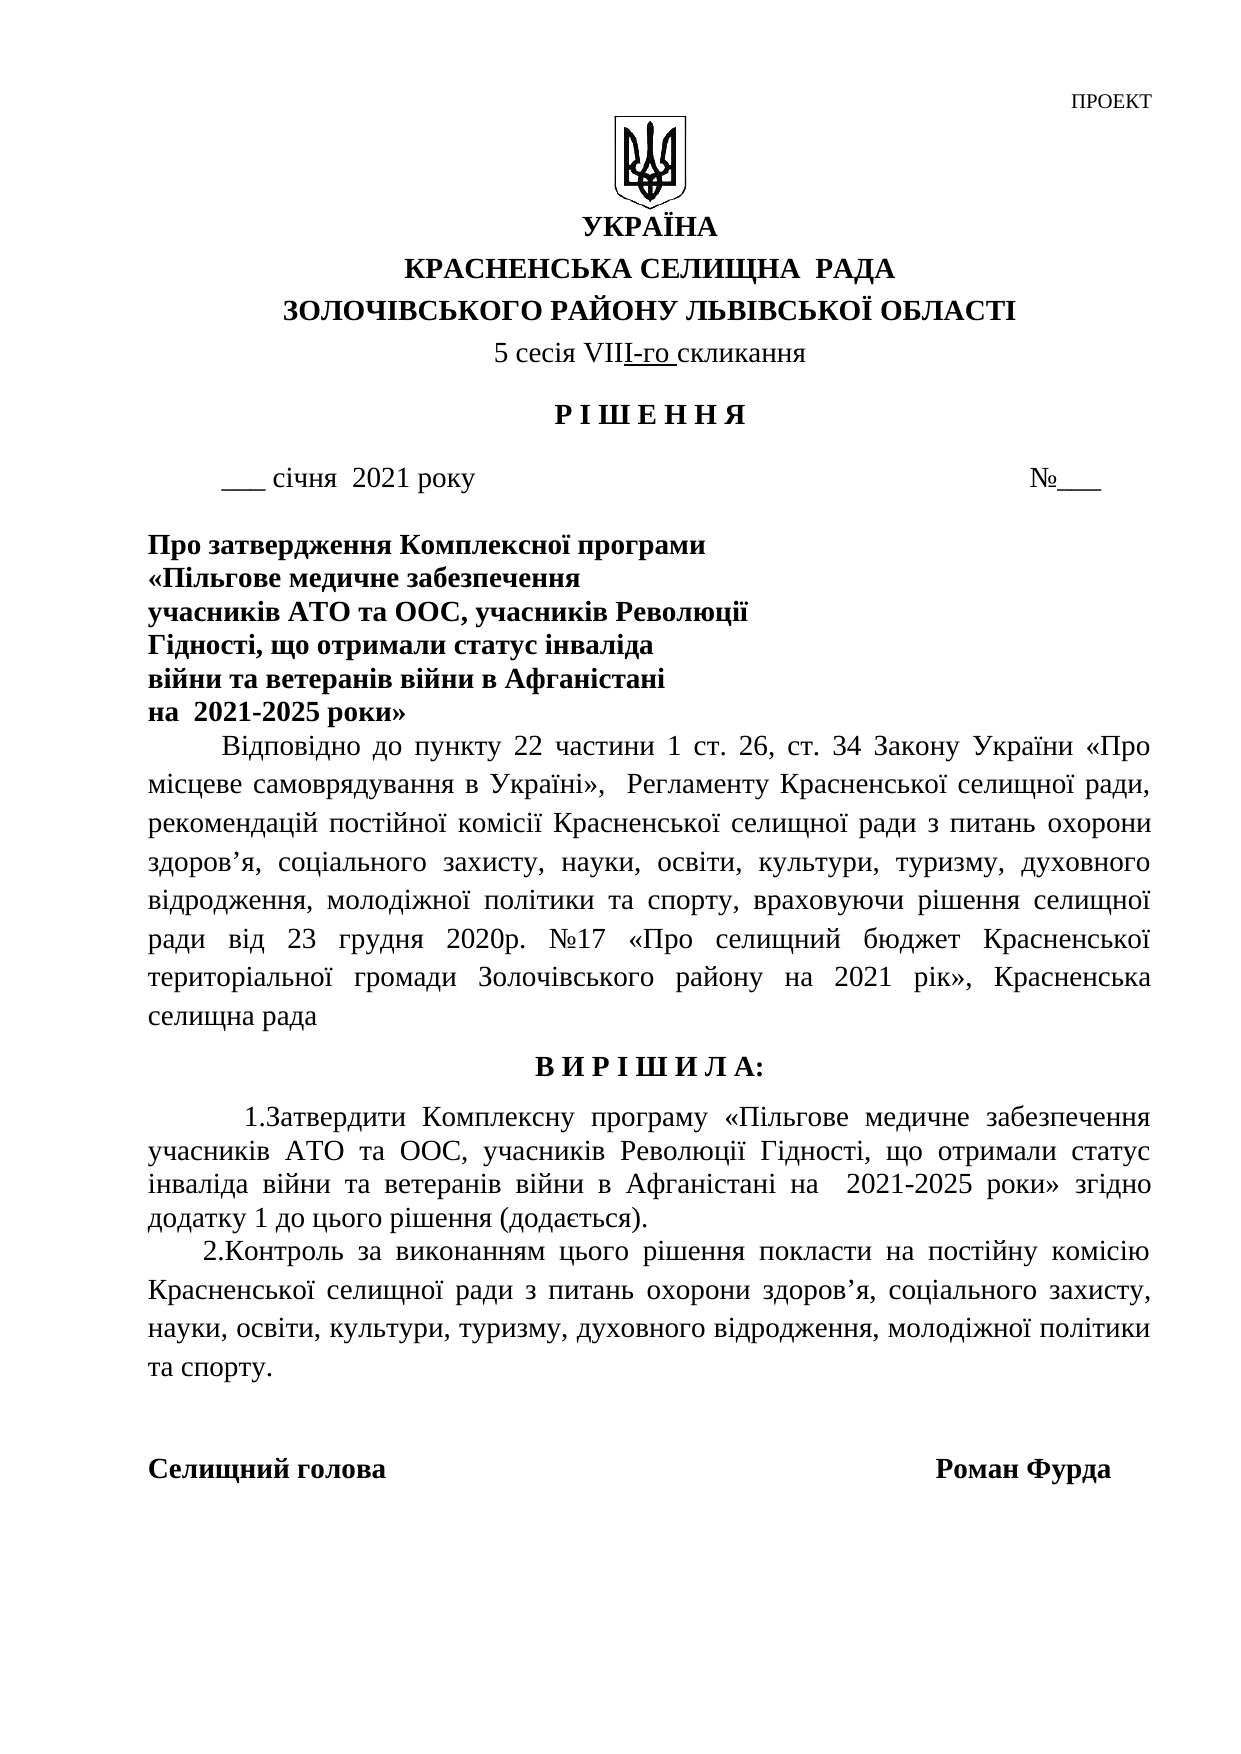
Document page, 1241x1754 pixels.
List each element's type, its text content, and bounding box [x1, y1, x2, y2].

text ___ січня 2021 року №___ [148, 460, 1152, 493]
text Р І Ш Е Н Н Я [148, 397, 1152, 431]
text Україна [148, 209, 1152, 243]
text Селищний голова Роман Фурда [148, 1451, 1152, 1484]
text Гідності, що отримали статус інваліда [148, 627, 1152, 661]
text Відповідно до пункту 22 частини 1 ст. 26, ст. 34 Закону України «Про місцеве самоврядування в Україні», Регламенту Красненської селищної ради, рекомендацій постійної комісії Красненської селищної ради з питань охорони здоров’я, соціального захисту, науки, освіти, культури, туризму, духовного відродження, молодіжної політики та спорту, враховуючи рішення селищної ради від 23 грудня 2020р. №17 «Про селищний бюджет Красненської територіальної громади Золочівського району на 2021 рік», Красненська селищна рада [148, 728, 1152, 1031]
text КРАСНЕНСЬКА СЕЛИЩНА РАДА [148, 251, 1152, 285]
picture [611, 112, 688, 210]
text В И Р І Ш И Л А: [148, 1049, 1152, 1082]
text 1.Затвердити Комплексну програму «Пільгове медичне забезпечення учасників АТО та ООС, учасників Революції Гідності, що отримали статус інваліда війни та ветеранів війни в Афганістані на 2021-2025 роки» згідно додатку 1 до цього рішення (додається). [148, 1099, 1152, 1233]
text війни та ветеранів війни в Афганістані [148, 661, 1152, 694]
text 2.Контроль за виконанням цього рішення покласти на постійну комісію Красненської селищної ради з питань охорони здоров’я, соціального захисту, науки, освіти, культури, туризму, духовного відродження, молодіжної політики та спорту. [148, 1233, 1152, 1382]
text «Пільгове медичне забезпечення [148, 560, 1152, 594]
text учасників АТО та ООС, учасників Революції [148, 594, 1152, 627]
text ЗОЛОЧІВСЬКОГО РАЙОНУ ЛЬВІВСЬКОЇ ОБЛАСТІ [148, 293, 1152, 327]
text на 2021-2025 роки» [148, 694, 1152, 728]
text Про затвердження Комплексної програми [148, 527, 1152, 560]
text 5 сесія VІІI-го скликання [148, 335, 1152, 369]
text ПРОЕКТ [148, 88, 1152, 113]
